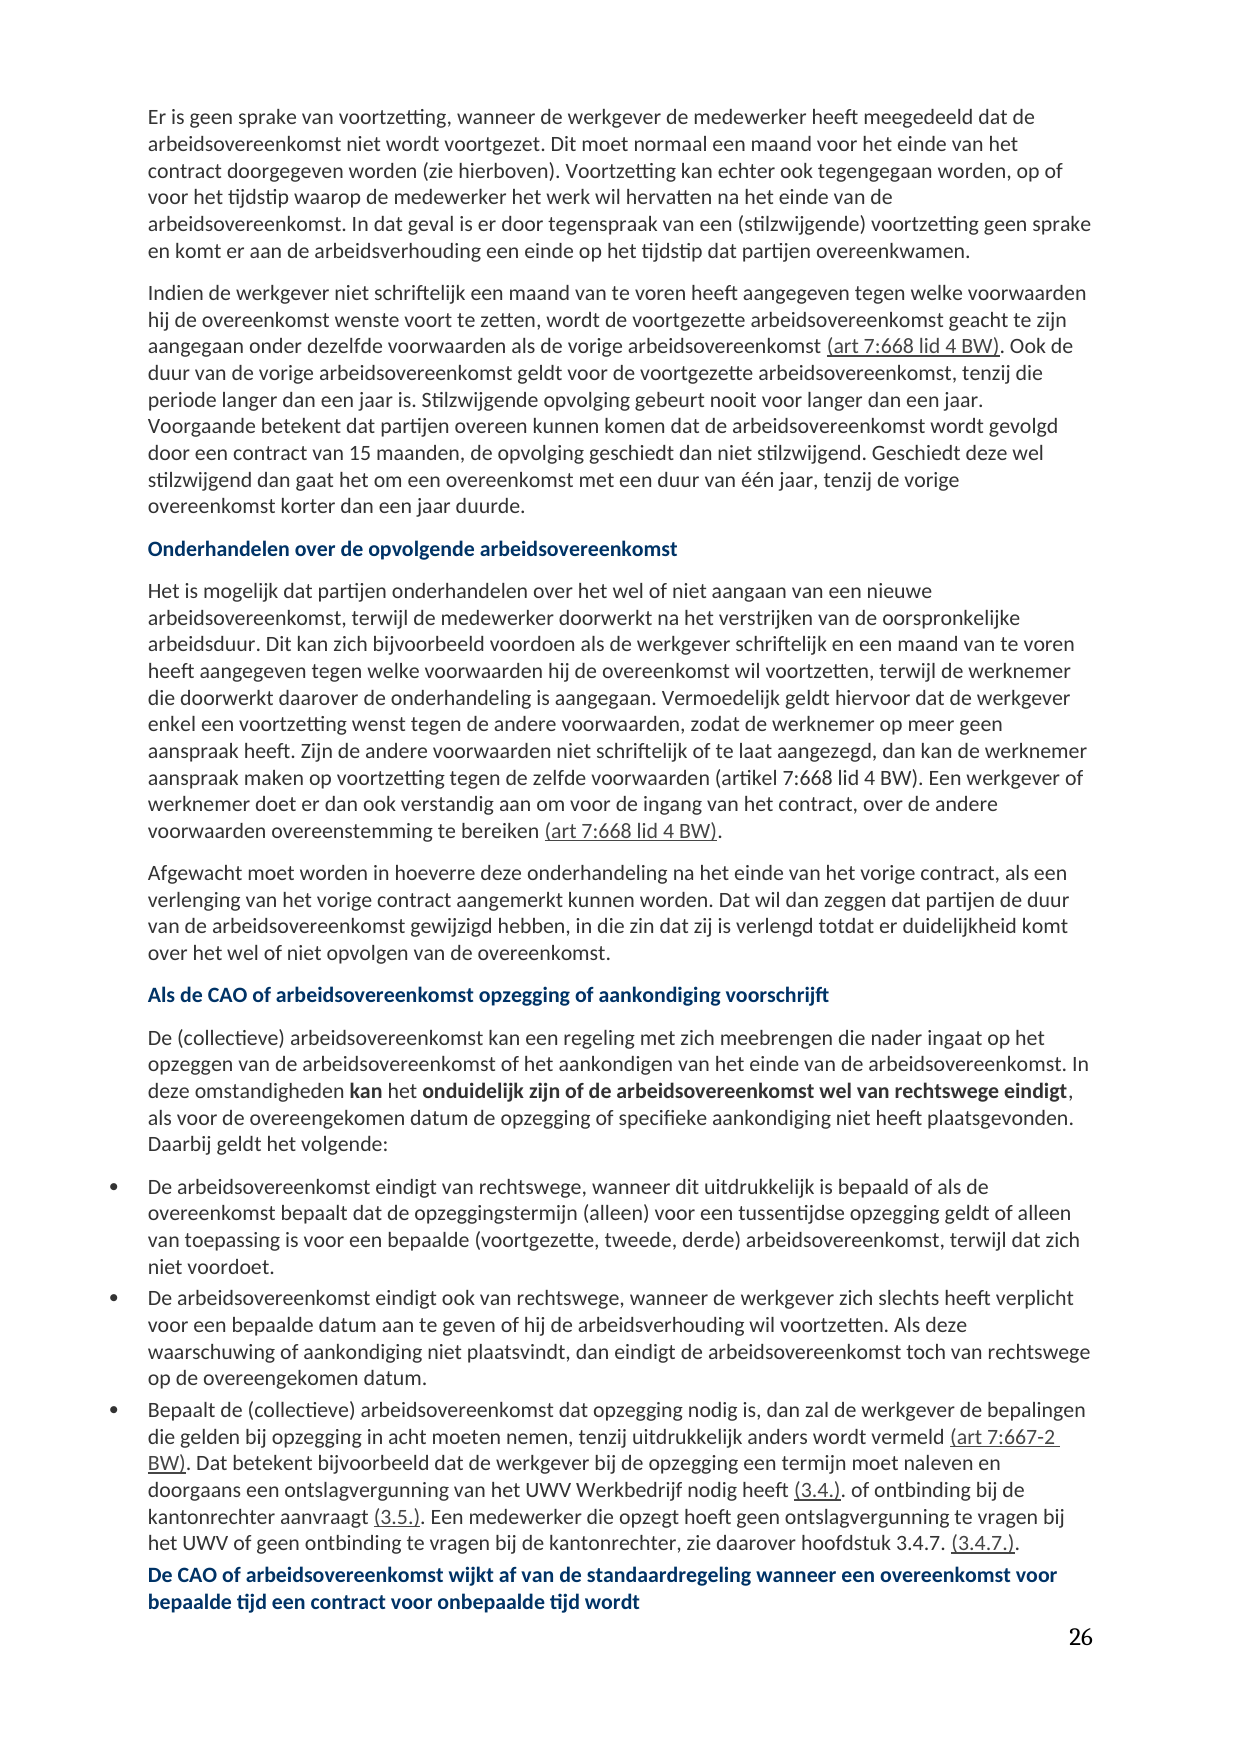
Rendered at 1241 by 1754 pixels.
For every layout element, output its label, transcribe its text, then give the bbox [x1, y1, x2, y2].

text Afgewacht moet worden in hoeverre deze onderhandeling na het einde van het vorige contract, als een verlenging van het vorige contract aangemerkt kunnen worden. Dat wil dan zeggen dat partijen de duur van de arbeidsovereenkomst gewijzigd hebben, in die zin dat zij is verlengd totdat er duidelijkheid komt over het wel of niet opvolgen van de overeenkomst. [148, 859, 1093, 966]
text De CAO of arbeidsovereenkomst wijkt af van de standaardregeling wanneer een overeenkomst voor bepaalde tijd een contract voor onbepaalde tijd wordt [148, 1561, 1093, 1614]
text Onderhandelen over de opvolgende arbeidsovereenkomst [148, 535, 1093, 561]
text De (collectieve) arbeidsovereenkomst kan een regeling met zich meebrengen die nader ingaat op het opzeggen van de arbeidsovereenkomst of het aankondigen van het einde van de arbeidsovereenkomst. In deze omstandigheden kan het onduidelijk zijn of de arbeidsovereenkomst wel van rechtswege eindigt, als voor de overeengekomen datum de opzegging of specifieke aankondiging niet heeft plaatsgevonden. Daarbij geldt het volgende: [148, 1024, 1093, 1157]
text Er is geen sprake van voortzetting, wanneer de werkgever de medewerker heeft meegedeeld dat de arbeidsovereenkomst niet wordt voortgezet. Dit moet normaal een maand voor het einde van het contract doorgegeven worden (zie hierboven). Voortzetting kan echter ook tegengegaan worden, op of voor het tijdstip waarop de medewerker het werk wil hervatten na het einde van de arbeidsovereenkomst. In dat geval is er door tegenspraak van een (stilzwijgende) voortzetting geen sprake en komt er aan de arbeidsverhouding een einde op het tijdstip dat partijen overeenkwamen. [148, 103, 1093, 263]
text Indien de werkgever niet schriftelijk een maand van te voren heeft aangegeven tegen welke voorwaarden hij de overeenkomst wenste voort te zetten, wordt de voortgezette arbeidsovereenkomst geacht te zijn aangegaan onder dezelfde voorwaarden als de vorige arbeidsovereenkomst (art 7:668 lid 4 BW). Ook de duur van de vorige arbeidsovereenkomst geldt voor de voortgezette arbeidsovereenkomst, tenzij die periode langer dan een jaar is. Stilzwijgende opvolging gebeurt nooit voor langer dan een jaar. Voorgaande betekent dat partijen overeen kunnen komen dat de arbeidsovereenkomst wordt gevolgd door een contract van 15 maanden, de opvolging geschiedt dan niet stilzwijgend. Geschiedt deze wel stilzwijgend dan gaat het om een overeenkomst met een duur van één jaar, tenzij de vorige overeenkomst korter dan een jaar duurde. [148, 279, 1093, 519]
list De arbeidsovereenkomst eindigt ook van rechtswege, wanneer de werkgever zich slechts heeft verplicht voor een bepaalde datum aan te geven of hij de arbeidsverhouding wil voortzetten. Als deze waarschuwing of aankondiging niet plaatsvindt, dan eindigt de arbeidsovereenkomst toch van rechtswege op de overeengekomen datum. [110, 1284, 1093, 1391]
list Bepaalt de (collectieve) arbeidsovereenkomst dat opzegging nodig is, dan zal de werkgever de bepalingen die gelden bij opzegging in acht moeten nemen, tenzij uitdrukkelijk anders wordt vermeld (art 7:667-2 BW). Dat betekent bijvoorbeeld dat de werkgever bij de opzegging een termijn moet naleven en doorgaans een ontslagvergunning van het UWV Werkbedrijf nodig heeft (3.4.). of ontbinding bij de kantonrechter aanvraagt (3.5.). Een medewerker die opzegt hoeft geen ontslagvergunning te vragen bij het UWV of geen ontbinding te vragen bij de kantonrechter, zie daarover hoofdstuk 3.4.7. (3.4.7.). [110, 1396, 1093, 1556]
text Als de CAO of arbeidsovereenkomst opzegging of aankondiging voorschrijft [148, 982, 1093, 1008]
list De arbeidsovereenkomst eindigt van rechtswege, wanneer dit uitdrukkelijk is bepaald of als de overeenkomst bepaalt dat de opzeggingstermijn (alleen) voor een tussentijdse opzegging geldt of alleen van toepassing is voor een bepaalde (voortgezette, tweede, derde) arbeidsovereenkomst, terwijl dat zich niet voordoet. [110, 1173, 1093, 1279]
text Het is mogelijk dat partijen onderhandelen over het wel of niet aangaan van een nieuwe arbeidsovereenkomst, terwijl de medewerker doorwerkt na het verstrijken van de oorspronkelijke arbeidsduur. Dit kan zich bijvoorbeeld voordoen als de werkgever schriftelijk en een maand van te voren heeft aangegeven tegen welke voorwaarden hij de overeenkomst wil voortzetten, terwijl de werknemer die doorwerkt daarover de onderhandeling is aangegaan. Vermoedelijk geldt hiervoor dat de werkgever enkel een voortzetting wenst tegen de andere voorwaarden, zodat de werknemer op meer geen aanspraak heeft. Zijn de andere voorwaarden niet schriftelijk of te laat aangezegd, dan kan de werknemer aanspraak maken op voortzetting tegen de zelfde voorwaarden (artikel 7:668 lid 4 BW). Een werkgever of werknemer doet er dan ook verstandig aan om voor de ingang van het contract, over de andere voorwaarden overeenstemming te bereiken (art 7:668 lid 4 BW). [148, 577, 1093, 844]
